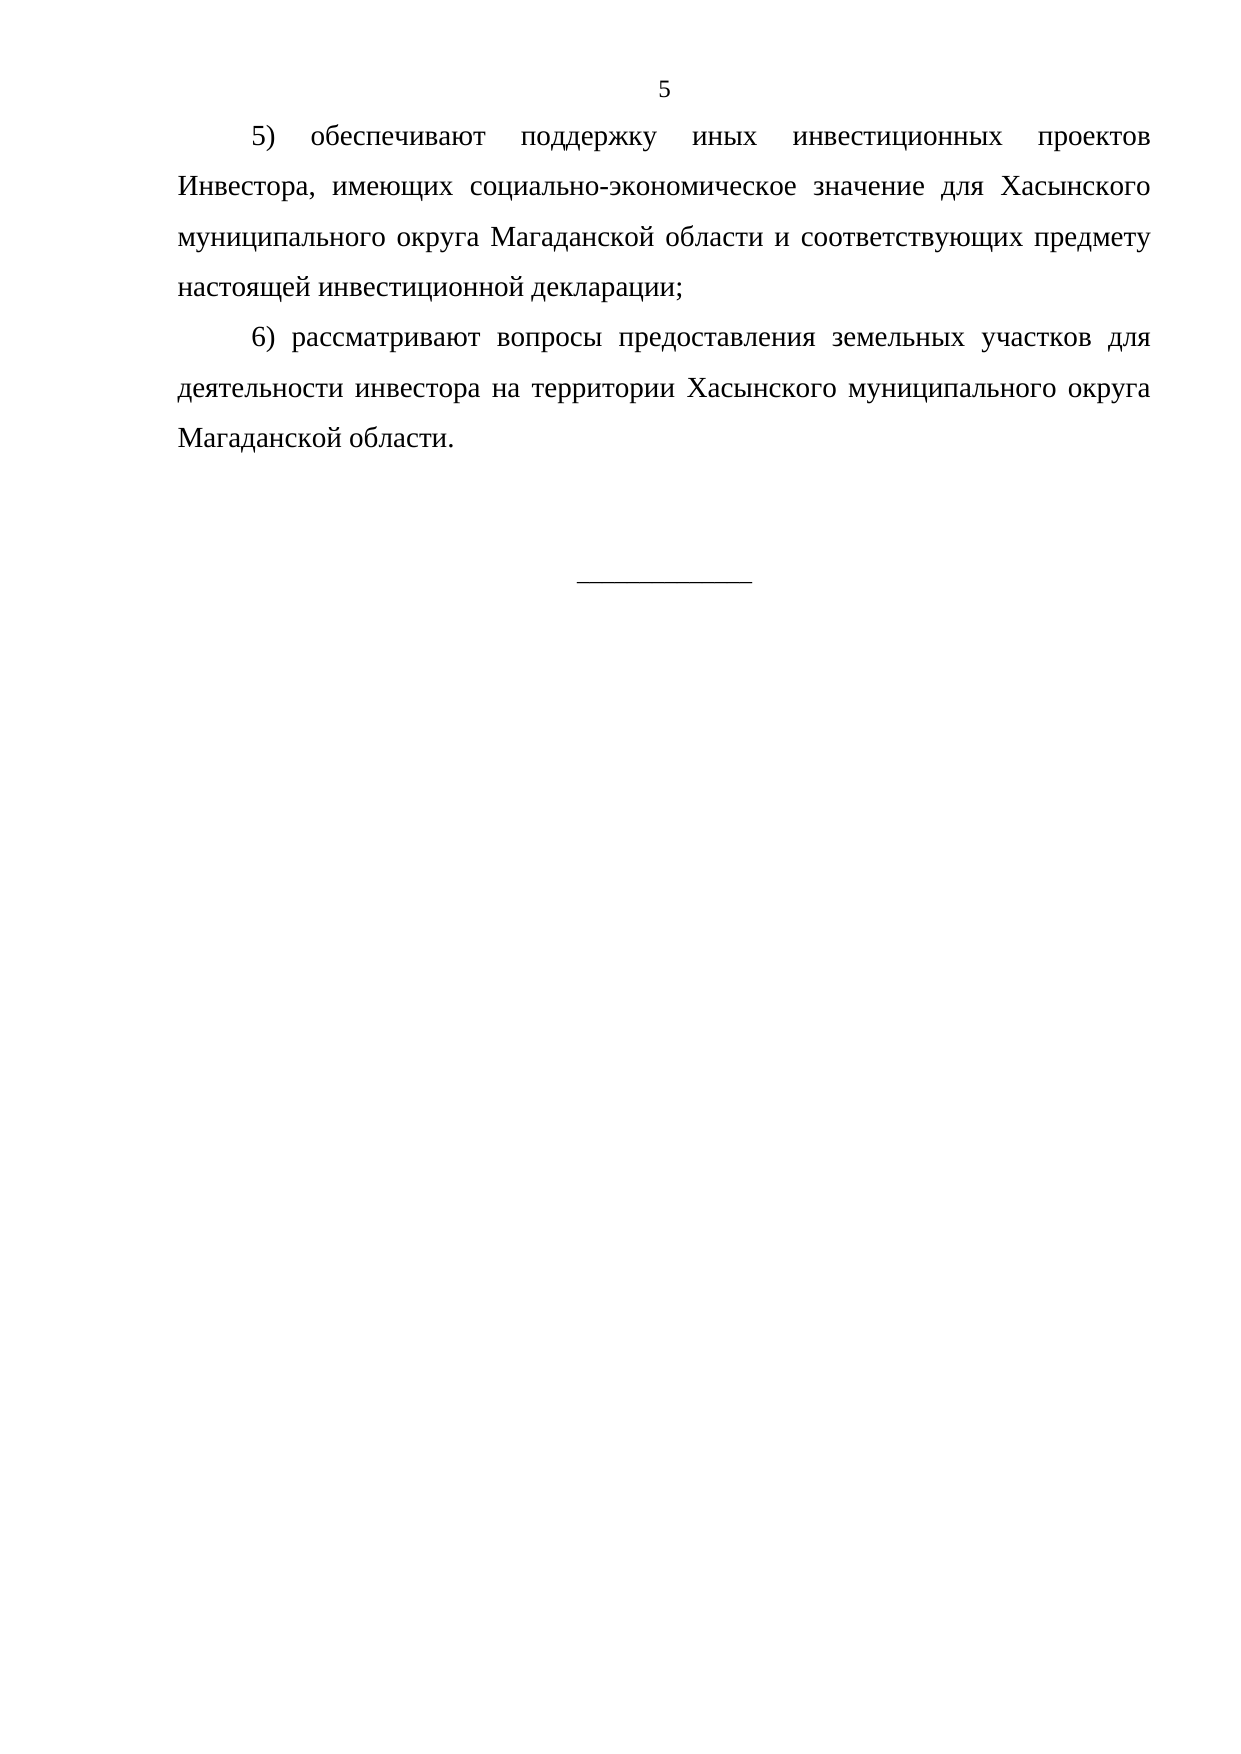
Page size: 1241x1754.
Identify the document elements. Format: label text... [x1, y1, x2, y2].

text 6) рассматривают вопросы предоставления земельных участков для деятельности инвестора на территории Хасынского муниципального округа Магаданской области. [177, 319, 1152, 453]
text ______________ [177, 557, 1152, 585]
text 5) обеспечивают поддержку иных инвестиционных проектов Инвестора, имеющих социально-экономическое значение для Хасынского муниципального округа Магаданской области и соответствующих предмету настоящей инвестиционной декларации; [177, 118, 1152, 303]
